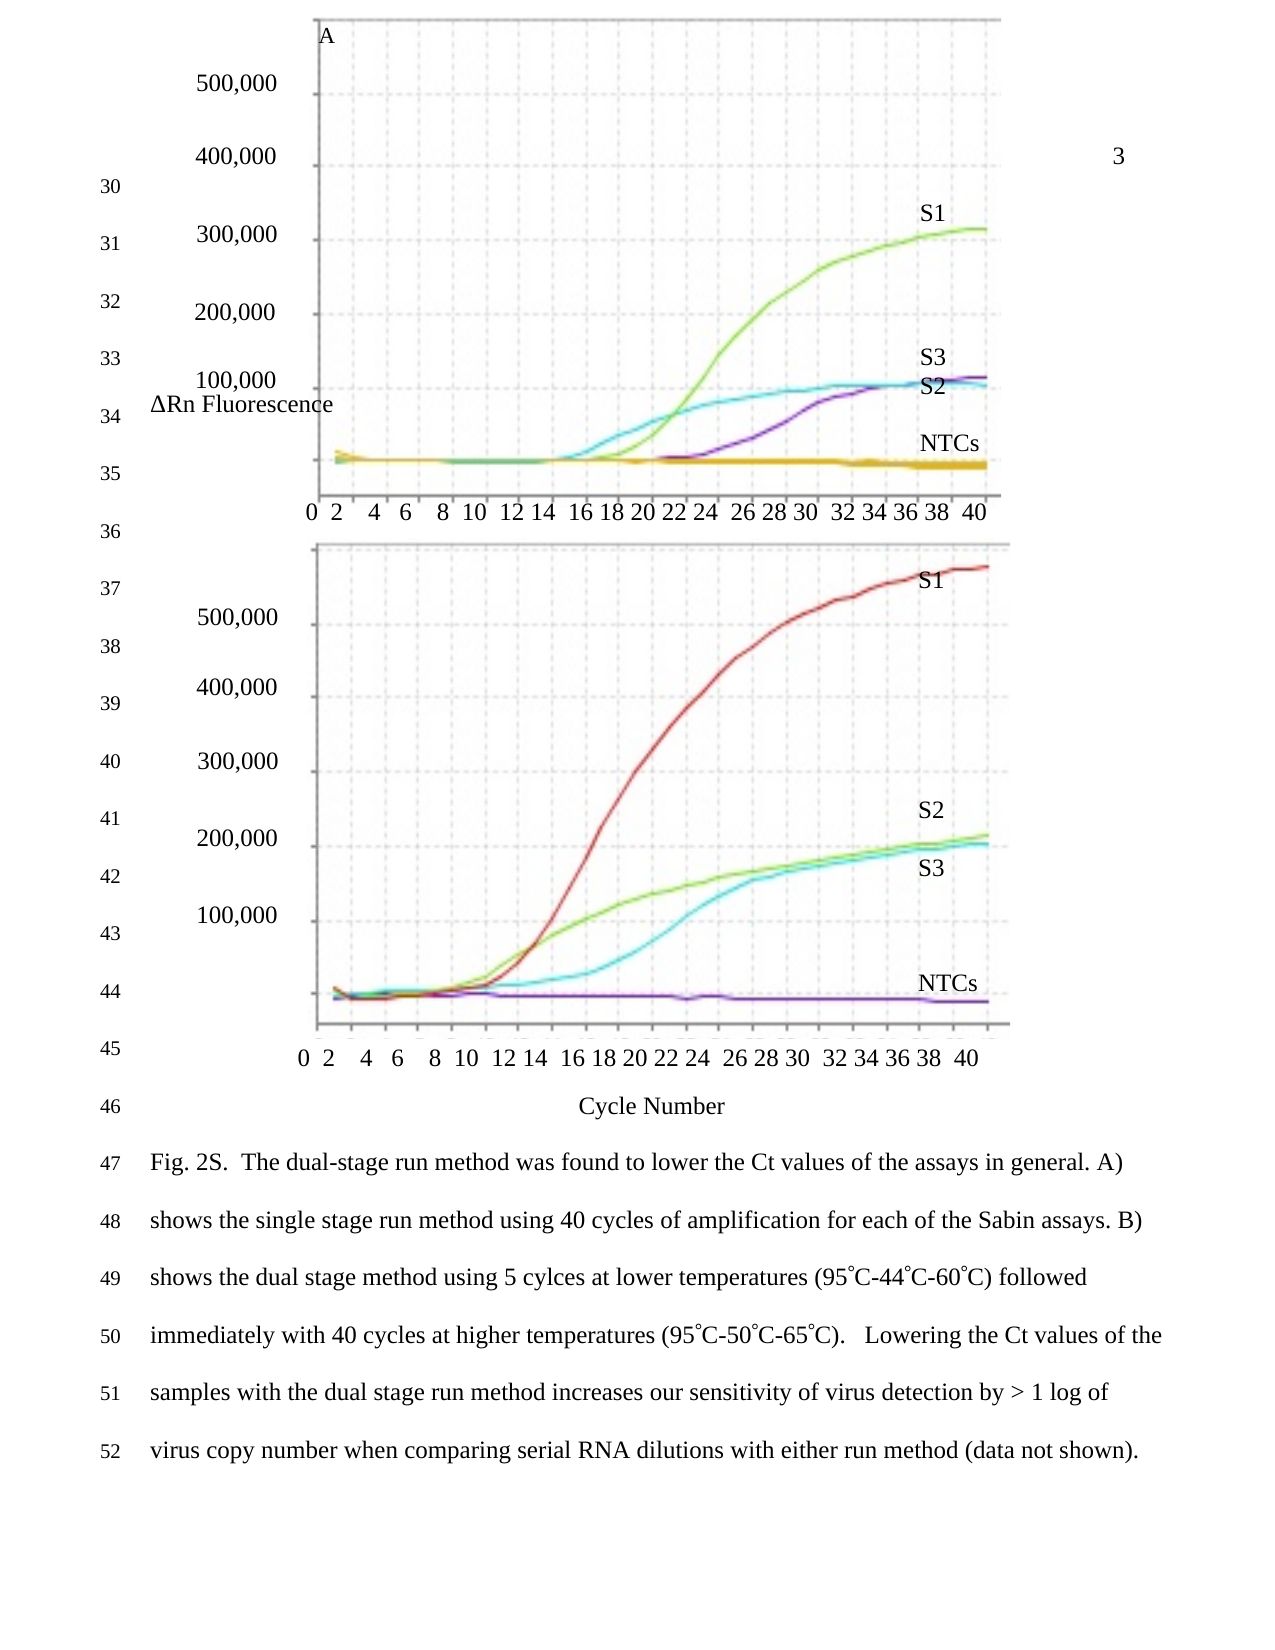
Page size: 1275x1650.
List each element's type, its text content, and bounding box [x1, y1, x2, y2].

text Fig. 2S. The dual-stage run method was found to lower the Ct values of the assays in general. A) shows the single stage run method using 40 cycles of amplification for each of the Sabin assays. B) shows the dual stage method using 5 cylces at lower temperatures (95C-44C-60C) followed immediately with 40 cycles at higher temperatures (95C-50C-65C). Lowering the Ct values of the samples with the dual stage run method increases our sensitivity of virus detection by > 1 log of virus copy number when comparing serial RNA dilutions with either run method (data not shown). [150, 1147, 1162, 1463]
picture [309, 15, 1002, 508]
picture [306, 538, 1011, 1039]
